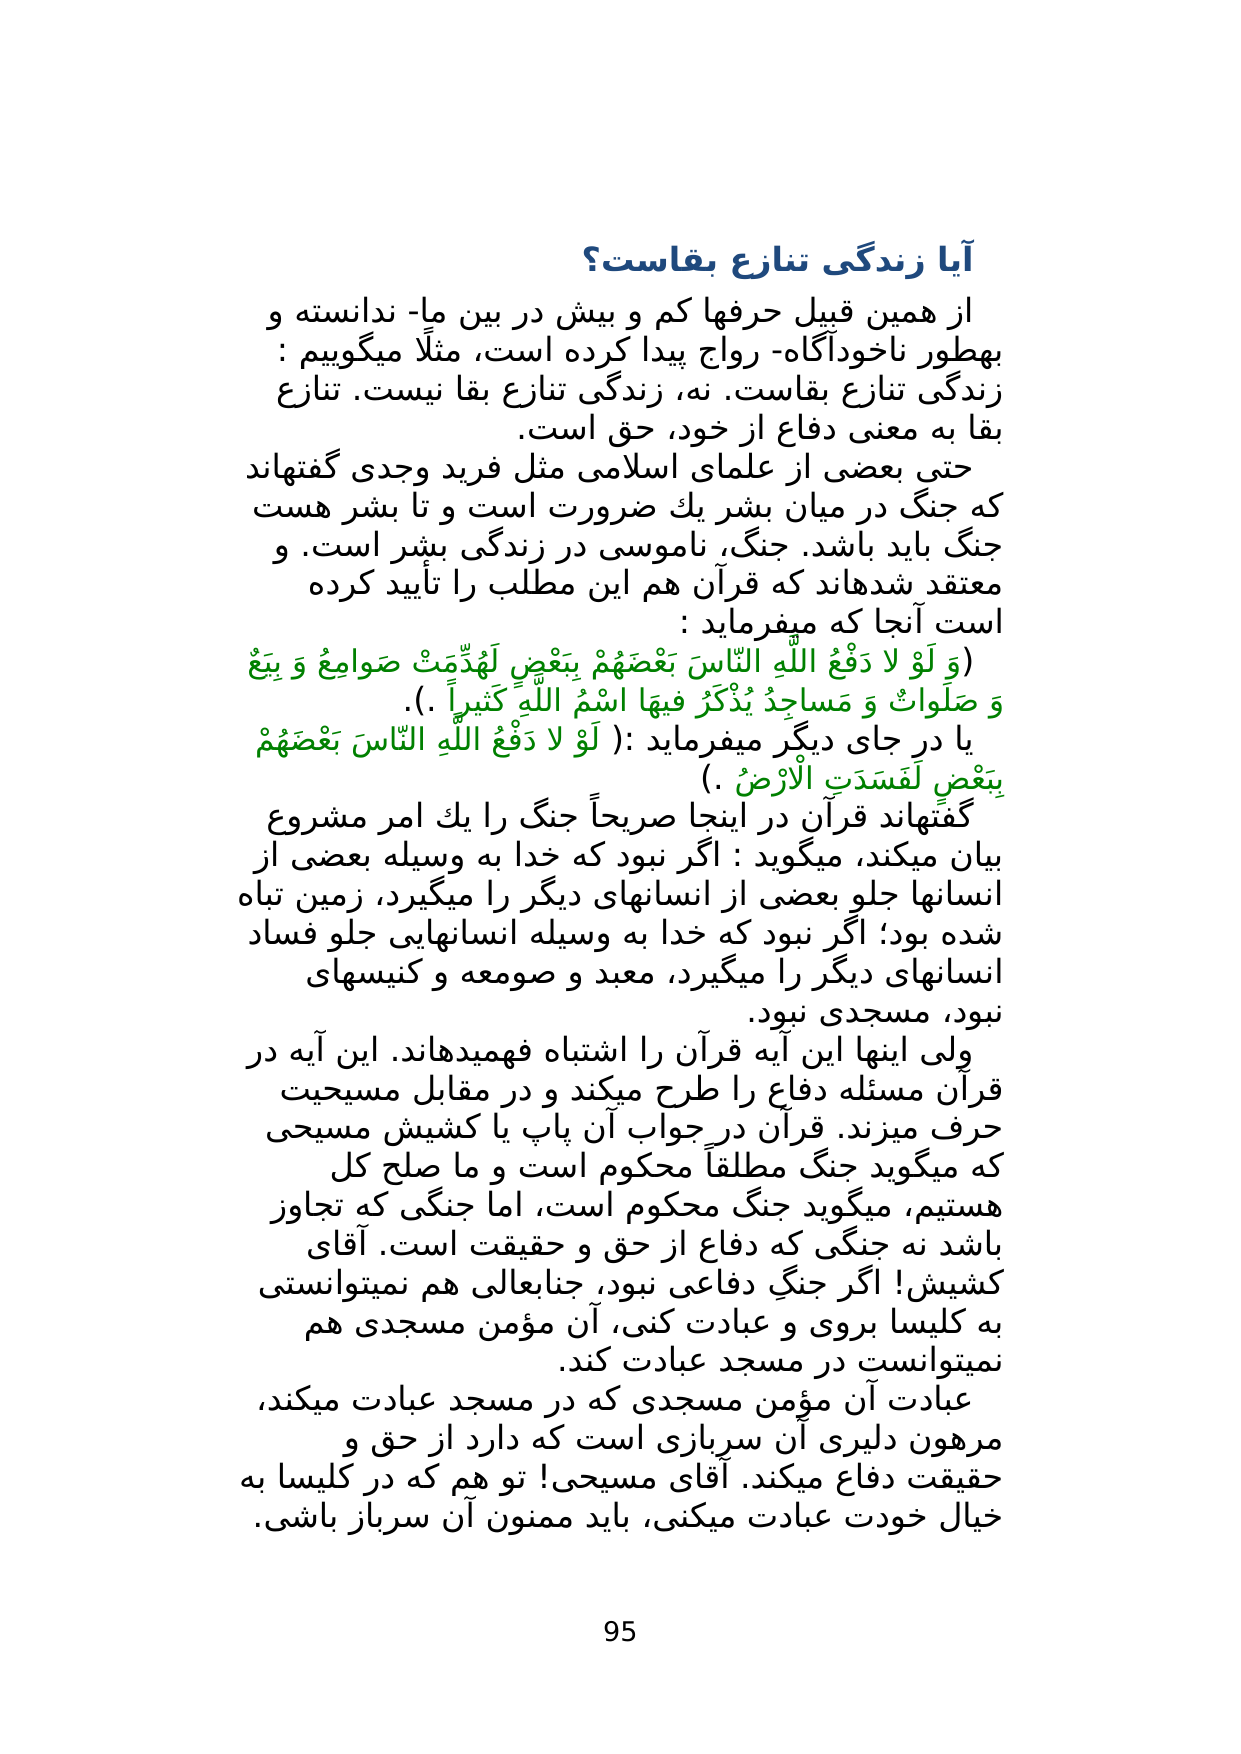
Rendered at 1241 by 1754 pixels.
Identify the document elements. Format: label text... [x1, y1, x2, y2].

text گفته‏اند قرآن در اينجا صريحاً جنگ را يك امر مشروع بيان می‏كند، می‏گويد : اگر نبود كه خدا به وسيله بعضی از انسانها جلو بعضی از انسانهای ديگر را می‏گيرد، زمين تباه شده بود؛ اگر نبود كه خدا به وسيله انسانهايی جلو فساد انسانهای ديگر را می‏گيرد، معبد و صومعه و كنيسه‏ای نبود، مسجدی نبود. [236, 797, 1004, 1030]
text (وَ لَوْ لا دَفْعُ اللَّهِ النّاسَ بَعْضَهُمْ بِبَعْضٍ لَهُدِّمَتْ صَوامِعُ وَ بِيَعٌ وَ صَلَواتٌ وَ مَساجِدُ يُذْكَرُ فيهَا اسْمُ اللَّهِ كَثيراً .). [236, 642, 1004, 719]
text ولی اينها اين آيه قرآن را اشتباه فهميده‏اند. اين آيه در قرآن مسئله دفاع را طرح می‏كند و در مقابل مسيحيت حرف می‏زند. قرآن در جواب آن پاپ يا كشيش مسيحی كه می‏گويد جنگ مطلقاً محكوم است و ما صلح كل هستيم، می‏گويد جنگ محكوم است، اما جنگی كه تجاوز باشد نه جنگی كه دفاع از حق و حقيقت است. آقای كشيش! اگر جنگِ دفاعی نبود، جنابعالی هم نمی‏توانستی به كليسا بروی و عبادت كنی، آن مؤمن مسجدی هم نمی‏توانست در مسجد عبادت كند. [236, 1030, 1004, 1380]
text يا در جای ديگر می‏فرمايد :( لَوْ لا دَفْعُ اللَّهِ النّاسَ بَعْضَهُمْ بِبَعْضٍ لَفَسَدَتِ الْارْضُ .) [236, 719, 1004, 797]
text عبادت آن مؤمن مسجدی كه در مسجد عبادت می‏كند، مرهون دليری آن سربازی است كه دارد از حق و حقيقت دفاع می‏كند. آقای مسيحی! تو هم كه در كليسا به خيال خودت عبادت می‏كنی، بايد ممنون آن سرباز باشی. [236, 1380, 1004, 1535]
subtitle آيا زندگی تنازع بقاست؟ [236, 241, 1004, 279]
text حتی بعضی از علمای اسلامی مثل فريد وجدی گفته‏اند كه جنگ در ميان بشر يك ضرورت است و تا بشر هست جنگ بايد باشد. جنگ، ناموسی در زندگی بشر است. و معتقد شده‏اند كه قرآن هم اين مطلب را تأييد كرده است آنجا كه می‏فرمايد : [236, 447, 1004, 642]
text از همين قبيل حرفها كم و بيش در بين ما- ندانسته و به‏طور ناخودآگاه- رواج پيدا كرده است، مثلًا می‏گوييم : زندگی تنازع بقاست. نه، زندگی تنازع بقا نيست. تنازع بقا به معنی دفاع از خود، حق است. [236, 292, 1004, 447]
